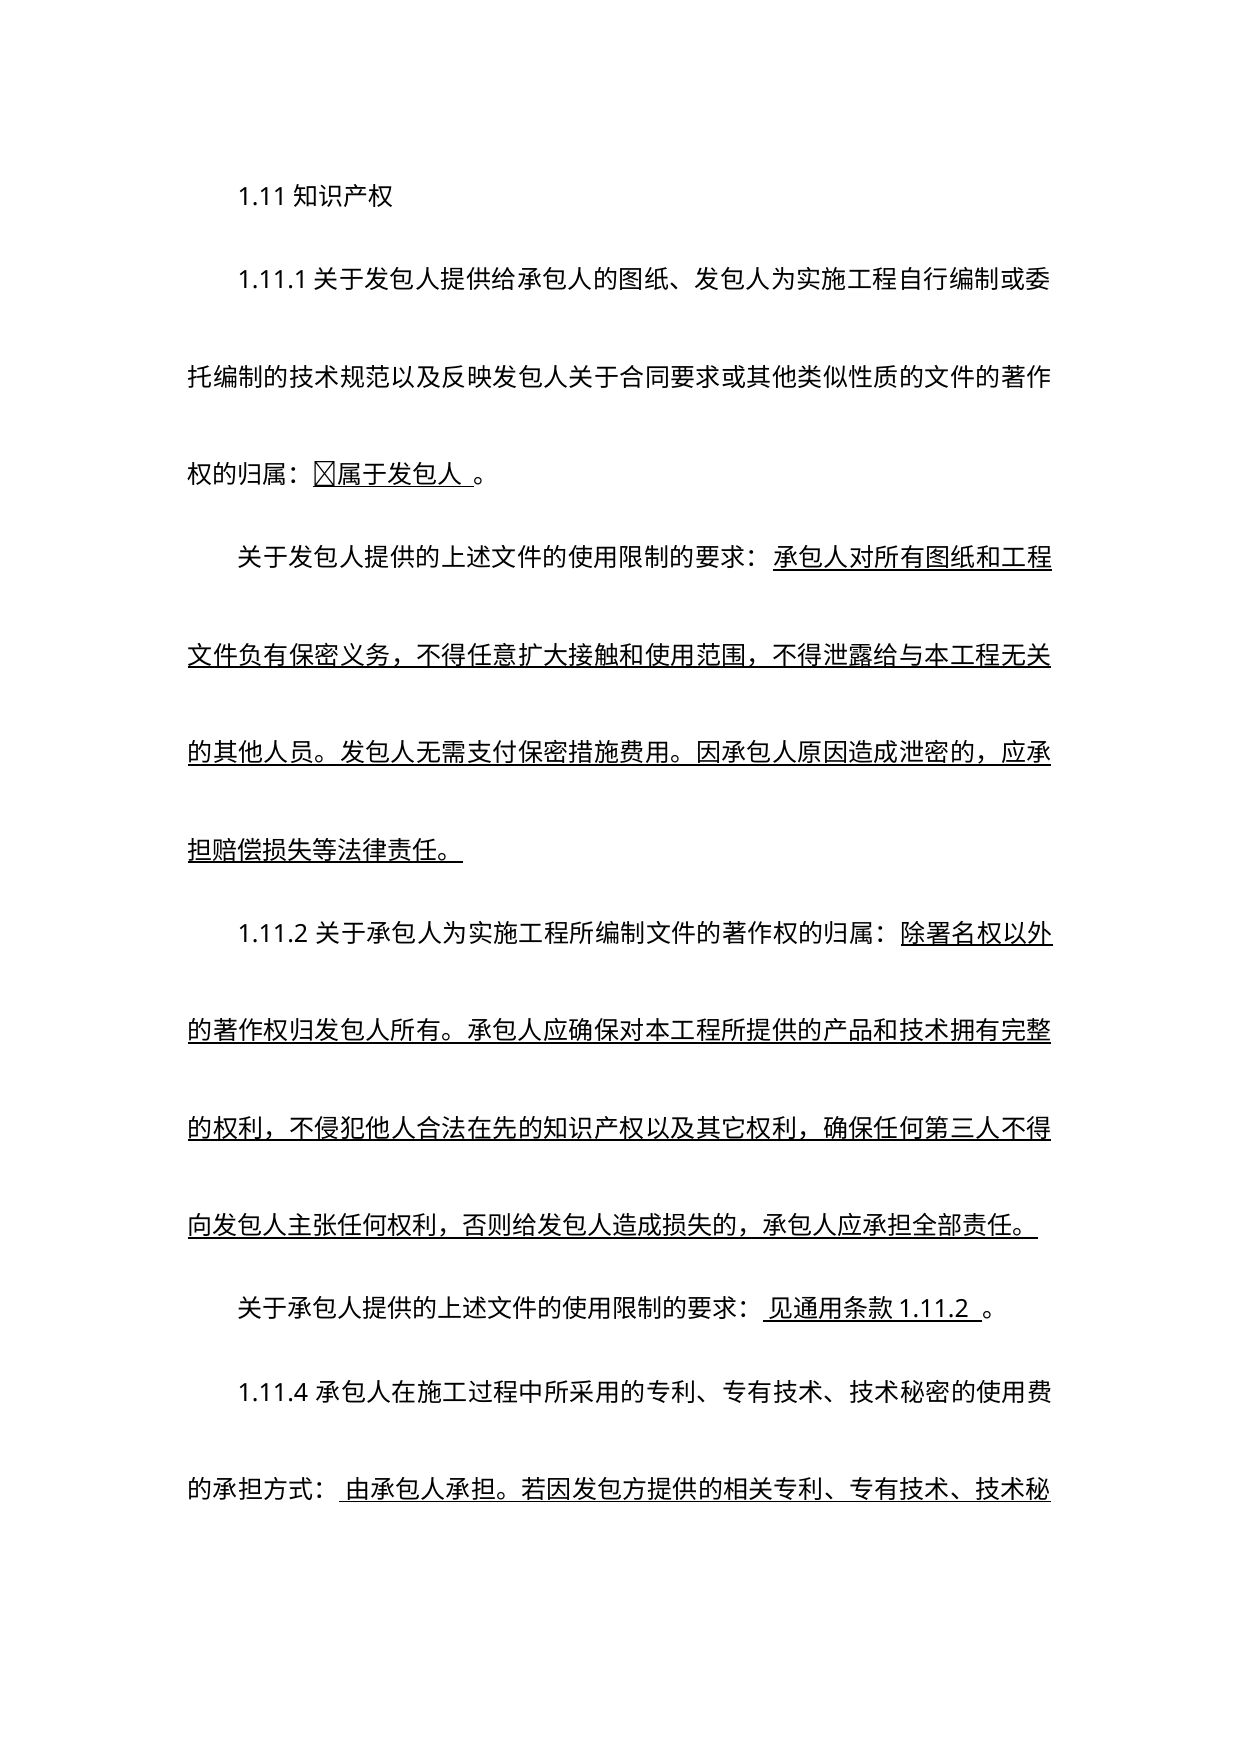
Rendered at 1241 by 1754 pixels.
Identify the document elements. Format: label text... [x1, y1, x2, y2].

text 关于承包人提供的上述文件的使用限制的要求： 见通用条款1.11.2 。 [187, 1274, 1053, 1339]
text 关于发包人提供的上述文件的使用限制的要求：承包人对所有图纸和工程文件负有保密义务，不得任意扩大接触和使用范围，不得泄露给与本工程无关的其他人员。发包人无需支付保密措施费用。因承包人原因造成泄密的，应承担赔偿损失等法律责任。 [187, 523, 1053, 881]
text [187, 1358, 1053, 1520]
text 1.11.2 关于承包人为实施工程所编制文件的著作权的归属：除署名权以外的著作权归发包人所有。承包人应确保对本工程所提供的产品和技术拥有完整的权利，不侵犯他人合法在先的知识产权以及其它权利，确保任何第三人不得向发包人主张任何权利，否则给发包人造成损失的，承包人应承担全部责任。 [187, 899, 1053, 1256]
text 1.11.1关于发包人提供给承包人的图纸、发包人为实施工程自行编制或委托编制的技术规范以及反映发包人关于合同要求或其他类似性质的文件的著作权的归属：属于发包人 。 [187, 245, 1053, 505]
text 1.11 知识产权 [187, 162, 1053, 227]
